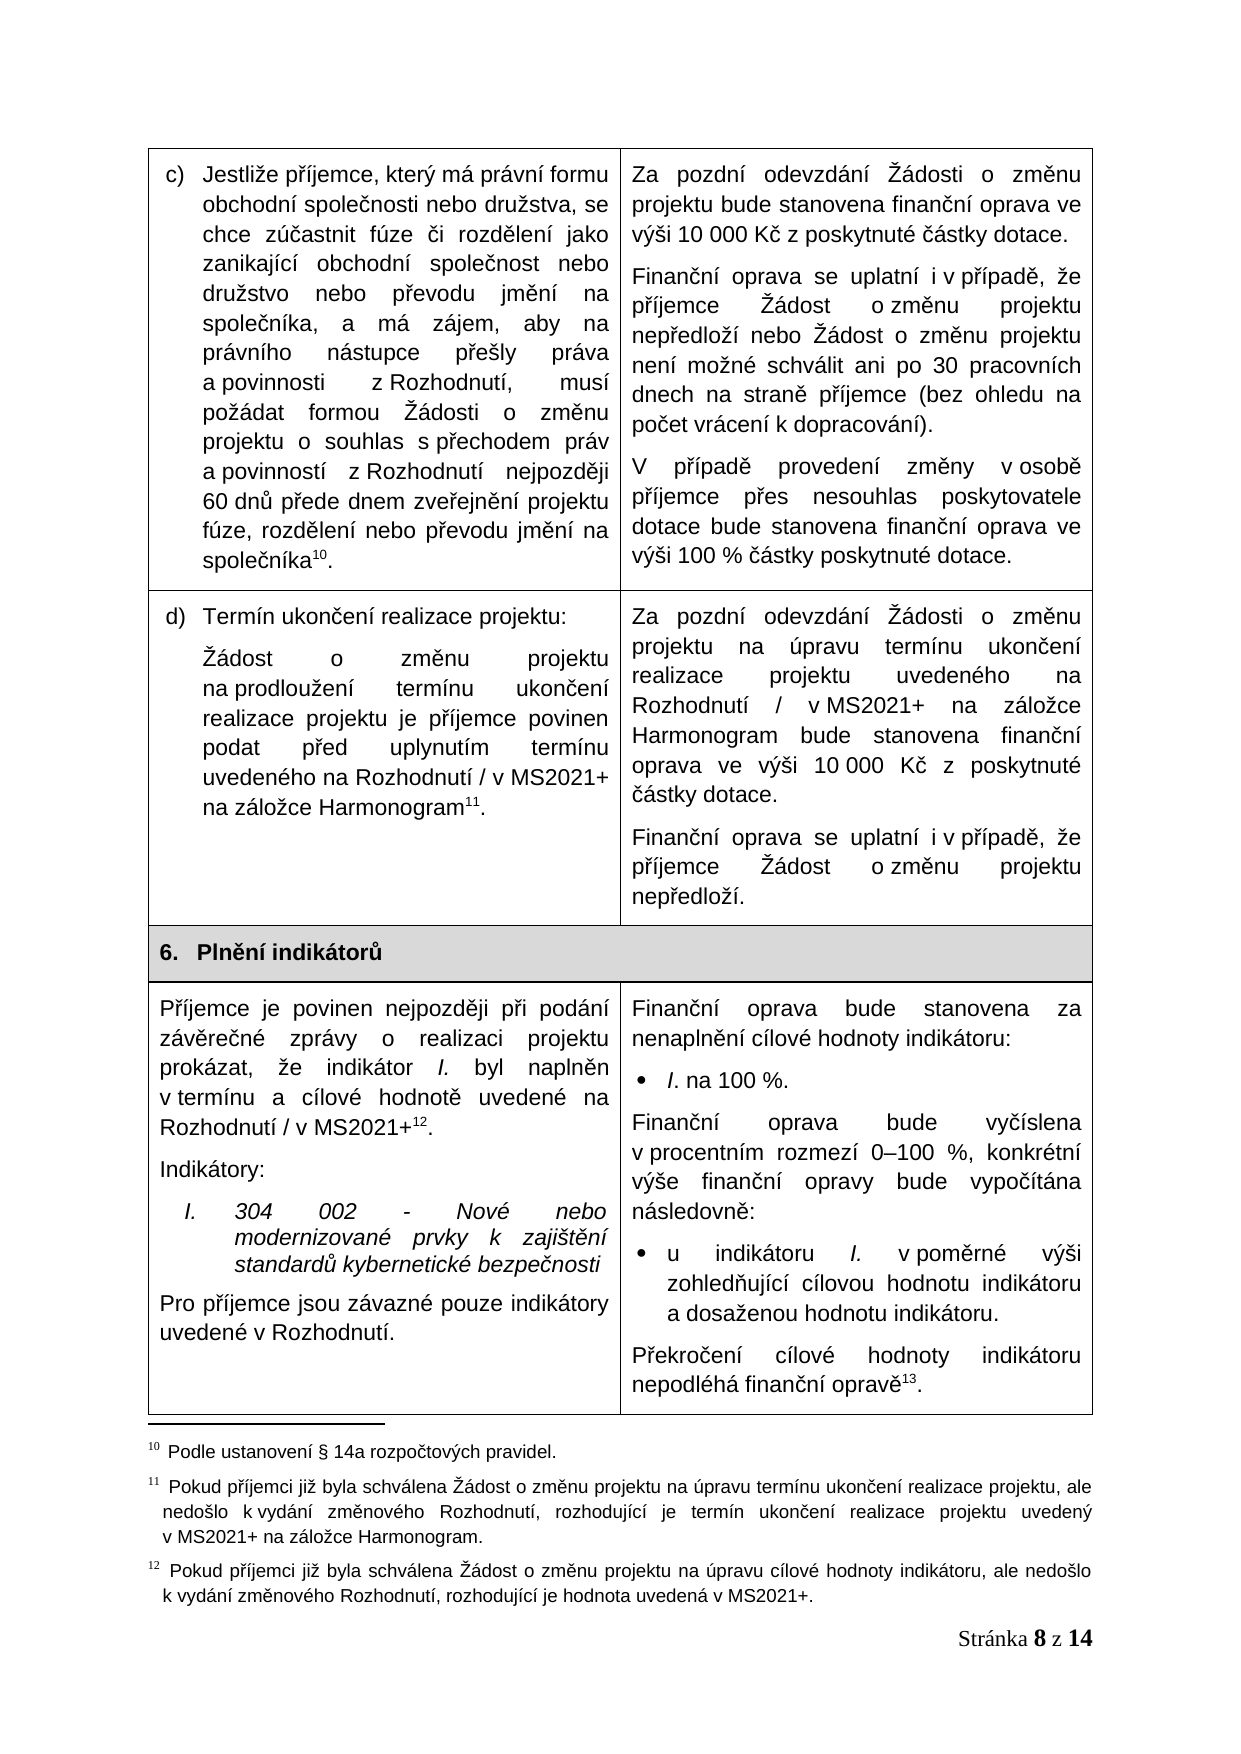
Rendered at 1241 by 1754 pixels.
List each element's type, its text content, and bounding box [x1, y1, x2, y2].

table_cell Plnění indikátorů [149, 926, 1092, 981]
table_cell Za pozdní odevzdání Žádosti o změnu projektu na úpravu termínu ukončení realizace projektu uvedeného na Rozhodnutí / v MS2021+ na záložce Harmonogram bude stanovena finanční oprava ve výši 10 000 Kč z poskytnuté částky dotace. Finanční oprava se uplatní i v případě, že příjemce Žádost o změnu projektu nepředloží. [621, 591, 1092, 925]
table_cell Za pozdní odevzdání Žádosti o změnu projektu bude stanovena finanční oprava ve výši 10 000 Kč z poskytnuté částky dotace. Finanční oprava se uplatní i v případě, že příjemce Žádost o změnu projektu nepředloží nebo Žádost o změnu projektu není možné schválit ani po 30 pracovních dnech na straně příjemce (bez ohledu na počet vrácení k dopracování). V případě provedení změny v osobě příjemce přes nesouhlas poskytovatele dotace bude stanovena finanční oprava ve výši 100 % částky poskytnuté dotace. [621, 149, 1092, 589]
table_cell Finanční oprava bude stanovena za nenaplnění cílové hodnoty indikátoru: I. na 100 %. Finanční oprava bude vyčíslena v procentním rozmezí 0–100 %, konkrétní výše finanční opravy bude vypočítána následovně: u indikátoru I. v poměrné výši zohledňující cílovou hodnotu indikátoru a dosaženou hodnotu indikátoru. Překročení cílové hodnoty indikátoru nepodléhá finanční opravě. [621, 983, 1092, 1414]
table_cell Jestliže příjemce, který má právní formu obchodní společnosti nebo družstva, se chce zúčastnit fúze či rozdělení jako zanikající obchodní společnost nebo družstvo nebo převodu jmění na společníka, a má zájem, aby na právního nástupce přešly práva a povinnosti z Rozhodnutí, musí požádat formou Žádosti o změnu projektu o souhlas s přechodem práv a povinností z Rozhodnutí nejpozději 60 dnů přede dnem zveřejnění projektu fúze, rozdělení nebo převodu jmění na společníka. [149, 149, 620, 589]
table_cell Termín ukončení realizace projektu: Žádost o změnu projektu na prodloužení termínu ukončení realizace projektu je příjemce povinen podat před uplynutím termínu uvedeného na Rozhodnutí / v MS2021+ na záložce Harmonogram. [149, 591, 620, 925]
table_cell Příjemce je povinen nejpozději při podání závěrečné zprávy o realizaci projektu prokázat, že indikátor I. byl naplněn v termínu a cílové hodnotě uvedené na Rozhodnutí / v MS2021+. Indikátory: 304 002 - Nové nebo modernizované prvky k zajištění standardů kybernetické bezpečnosti Pro příjemce jsou závazné pouze indikátory uvedené v Rozhodnutí. [149, 983, 620, 1414]
